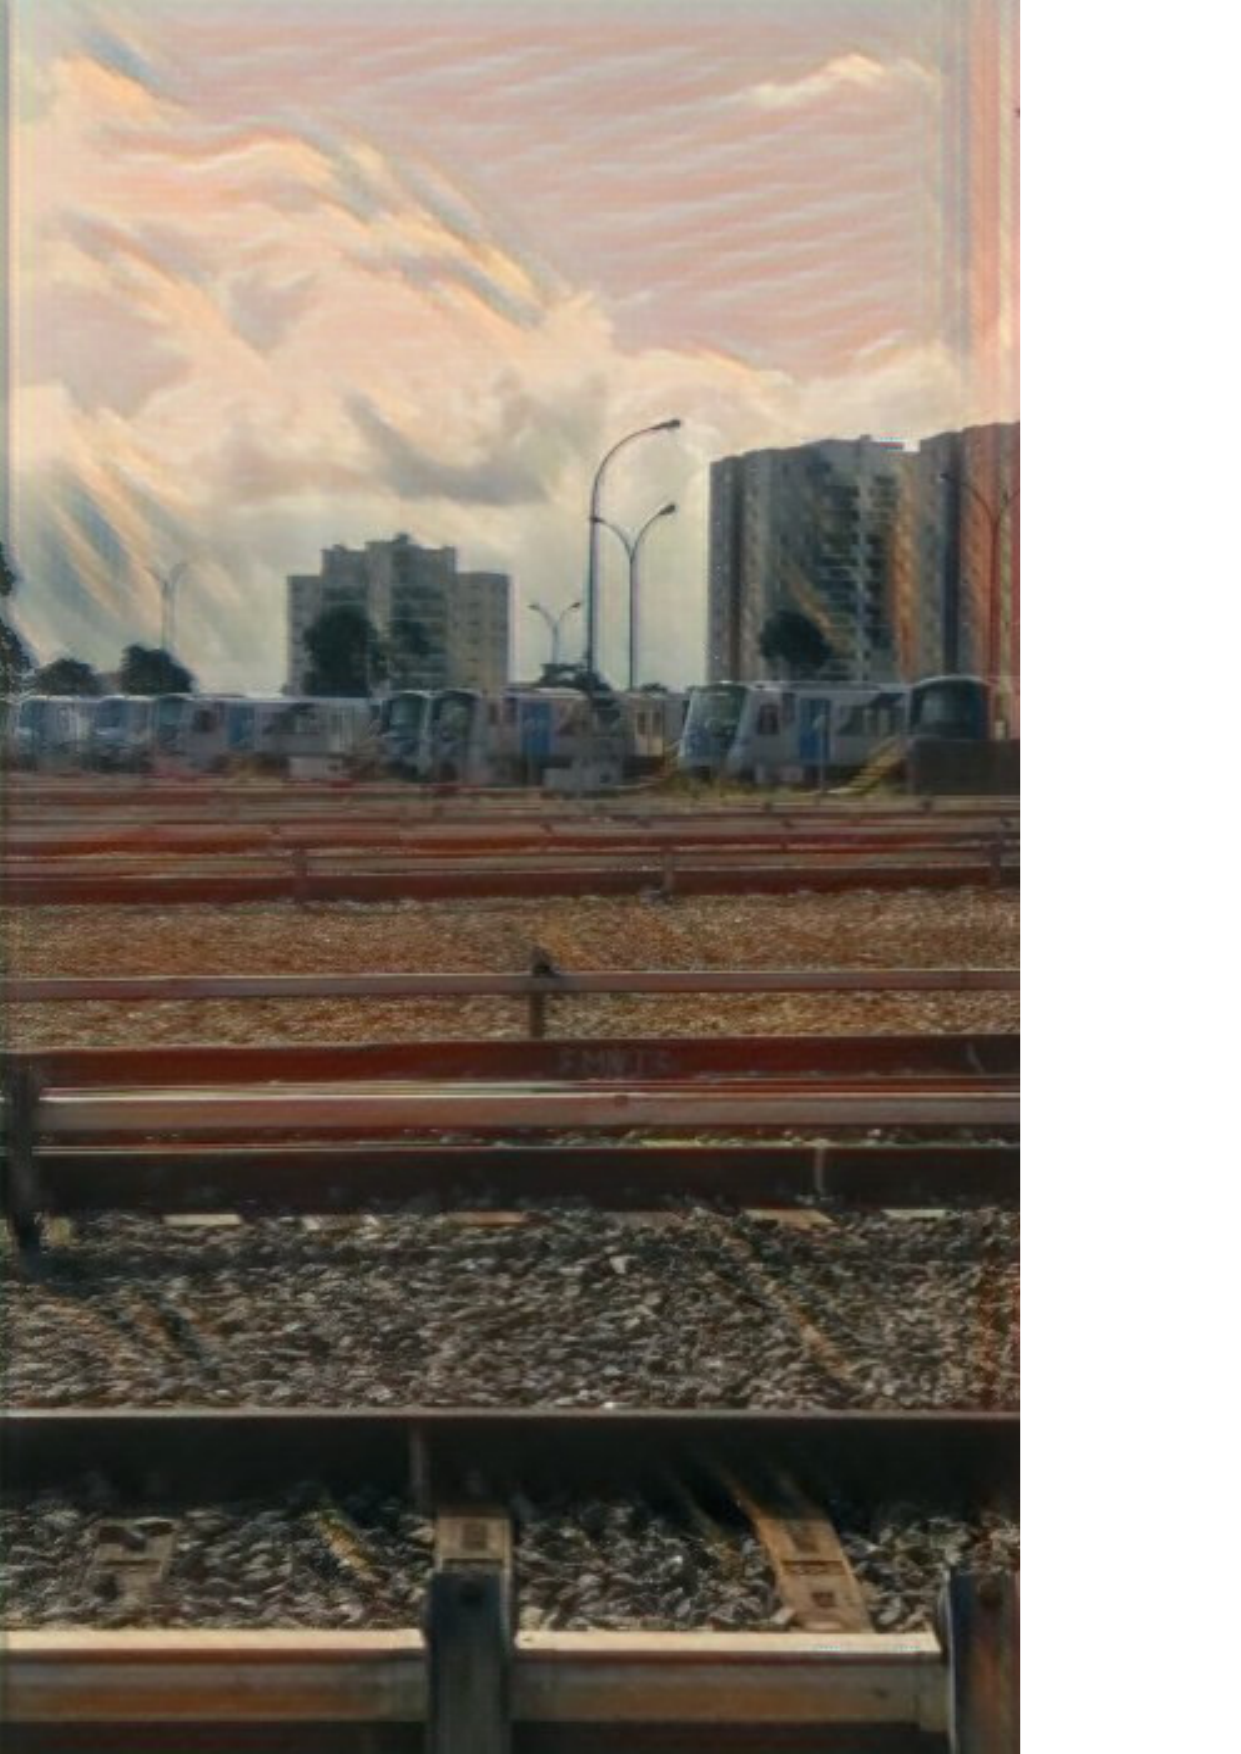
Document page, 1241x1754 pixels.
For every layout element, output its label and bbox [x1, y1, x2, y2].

picture [0, 0, 1021, 1754]
